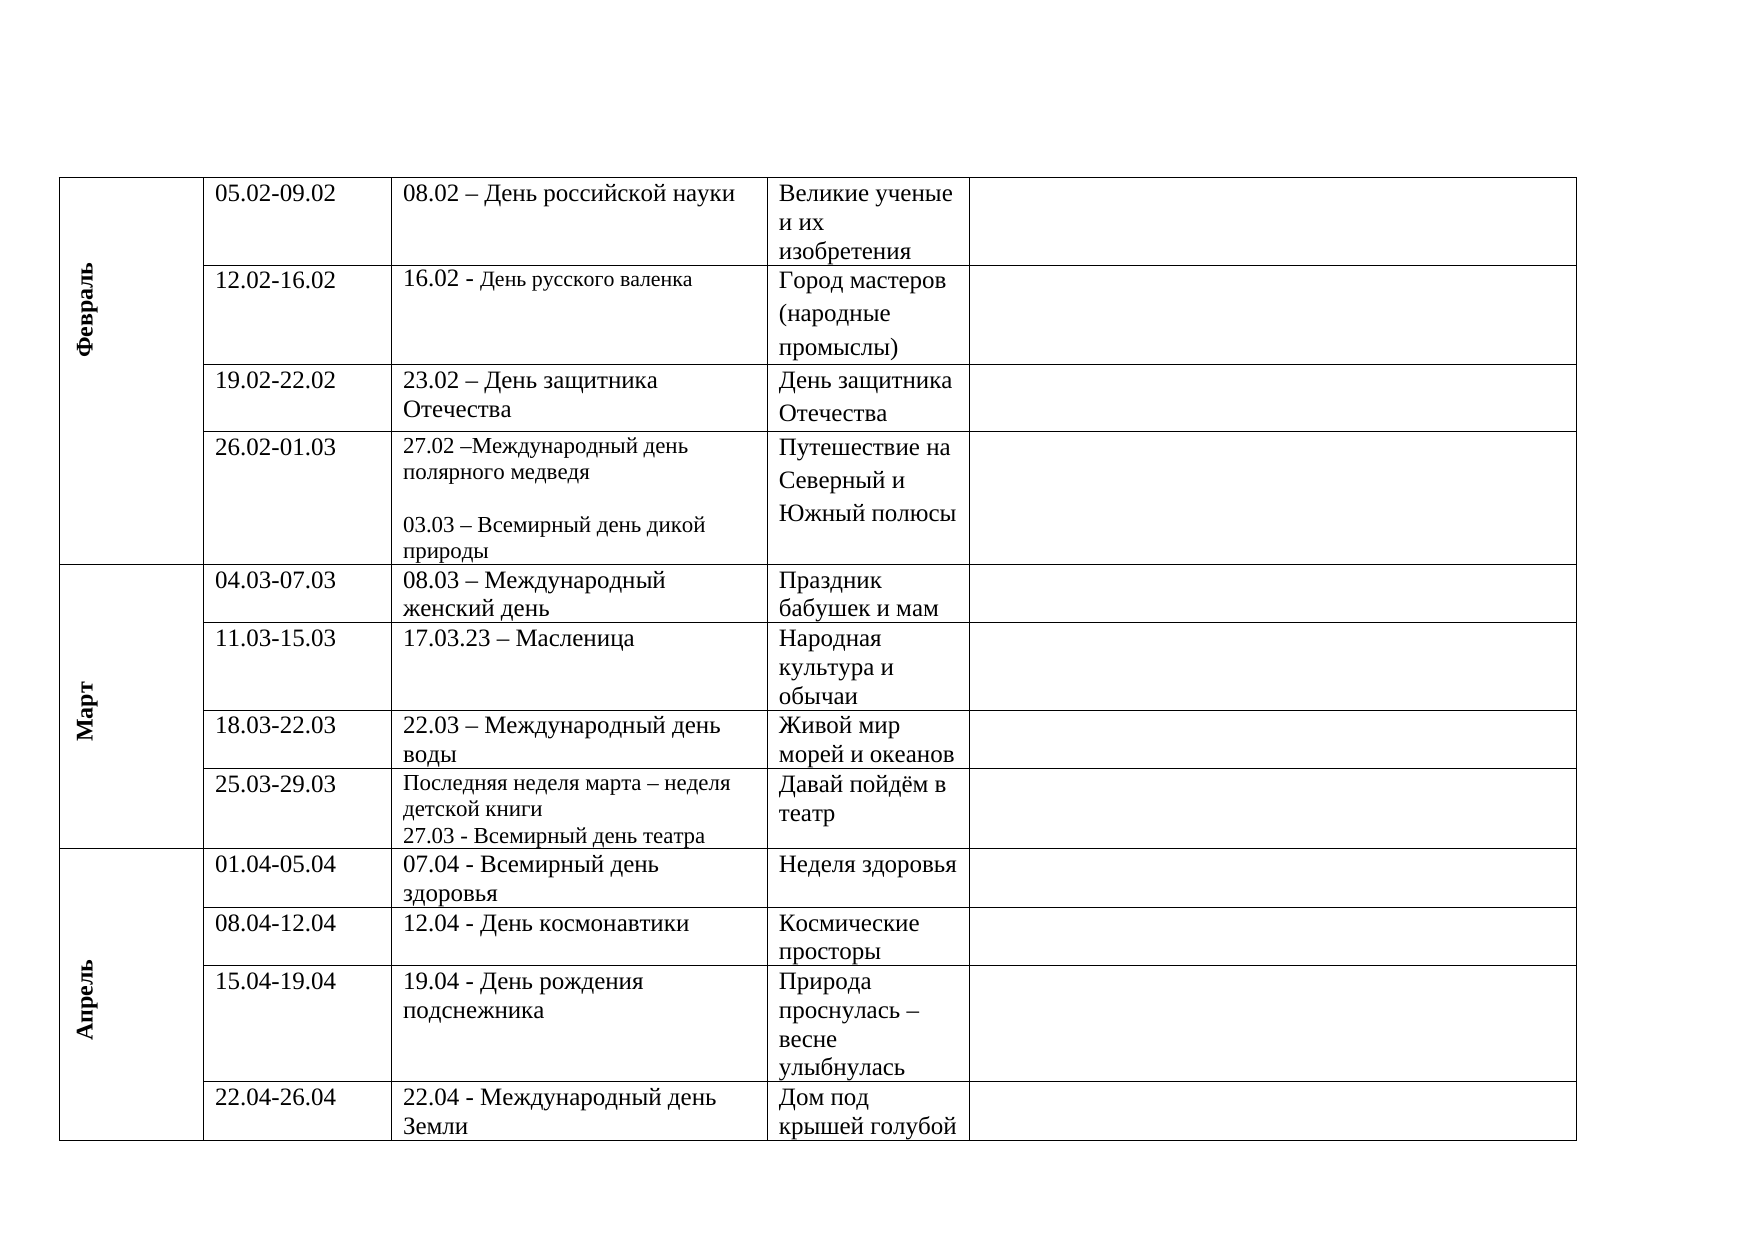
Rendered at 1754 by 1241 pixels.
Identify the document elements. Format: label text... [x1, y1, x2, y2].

table_cell 11.03-15.03 [204, 623, 391, 709]
table_cell [970, 565, 1576, 622]
table_cell 15.04-19.04 [204, 966, 391, 1081]
table_cell [970, 623, 1576, 709]
table_cell Давай пойдём в театр [768, 769, 969, 848]
table_cell Апрель [60, 849, 203, 1140]
table_cell Живой мир морей и океанов [768, 711, 969, 768]
table_cell 12.02-16.02 [204, 266, 391, 364]
table_cell Март [60, 565, 203, 848]
table_cell [970, 178, 1576, 264]
table_cell Народная культура и обычаи [768, 623, 969, 709]
table_cell Природа проснулась – весне улыбнулась [768, 966, 969, 1081]
table_cell День защитника Отечества [768, 365, 969, 431]
table_cell 19.02-22.02 [204, 365, 391, 431]
table_cell 19.04 - День рождения подснежника [392, 966, 767, 1081]
table_cell 08.04-12.04 [204, 908, 391, 965]
table_cell [970, 769, 1576, 848]
table_cell 25.03-29.03 [204, 769, 391, 848]
table_cell Путешествие на Северный и Южный полюсы [768, 432, 969, 564]
table_cell [970, 908, 1576, 965]
table_cell 01.04-05.04 [204, 849, 391, 907]
table_cell 26.02-01.03 [204, 432, 391, 564]
table_cell [970, 365, 1576, 431]
table_cell 08.02 – День российской науки [392, 178, 767, 264]
table_cell [970, 1082, 1576, 1140]
table_cell [970, 432, 1576, 564]
table_cell Великие ученые и их изобретения [768, 178, 969, 264]
table_cell 18.03-22.03 [204, 711, 391, 768]
table_cell 04.03-07.03 [204, 565, 391, 622]
table_cell [970, 266, 1576, 364]
table_cell [970, 711, 1576, 768]
table_cell Город мастеров (народные промыслы) [768, 266, 969, 364]
table_cell Последняя неделя марта – неделя детской книги 27.03 - Всемирный день театра [392, 769, 767, 848]
table_cell 22.04-26.04 [204, 1082, 391, 1140]
table_cell Праздник бабушек и мам [768, 565, 969, 622]
table_cell 12.04 - День космонавтики [392, 908, 767, 965]
table_cell 23.02 – День защитника Отечества [392, 365, 767, 431]
table_cell Дом под крышей голубой [768, 1082, 969, 1140]
table_cell 16.02 - День русского валенка [392, 266, 767, 364]
table_cell 05.02-09.02 [204, 178, 391, 264]
table_cell [970, 966, 1576, 1081]
table_cell 17.03.23 – Масленица [392, 623, 767, 709]
table_cell 22.03 – Международный день воды [392, 711, 767, 768]
table_cell Неделя здоровья [768, 849, 969, 907]
table_cell 07.04 - Всемирный день здоровья [392, 849, 767, 907]
table_cell Космические просторы [768, 908, 969, 965]
table_cell Февраль [60, 178, 203, 564]
table_cell 27.02 –Международный день полярного медведя 03.03 – Всемирный день дикой природы [392, 432, 767, 564]
table_cell 22.04 - Международный день Земли [392, 1082, 767, 1140]
table_cell 08.03 – Международный женский день [392, 565, 767, 622]
table_cell [970, 849, 1576, 907]
